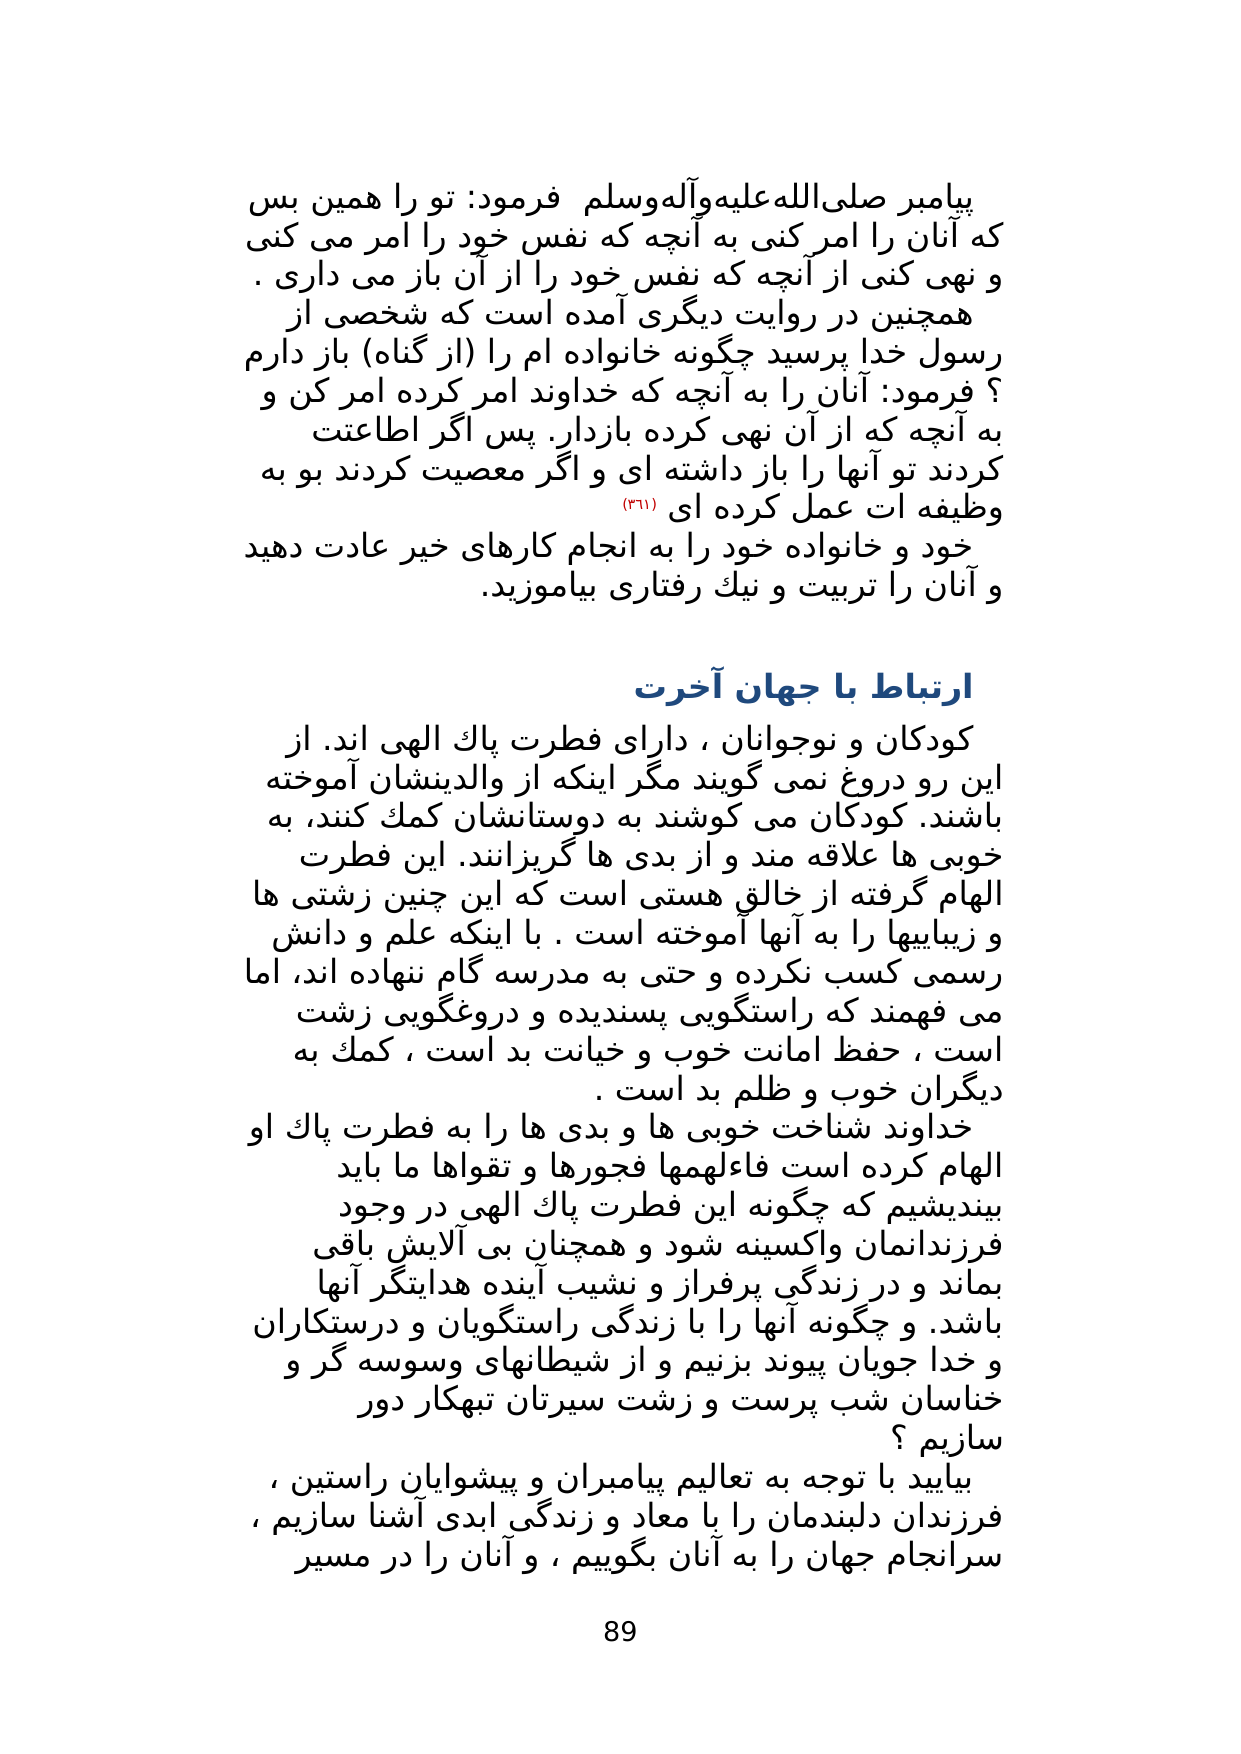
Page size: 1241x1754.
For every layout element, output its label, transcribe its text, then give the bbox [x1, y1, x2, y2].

subtitle ارتباط با جهان آخرت [236, 668, 1004, 707]
text پيامبر صلى‌الله‌عليه‌وآله‌وسلم فرمود: تو را همين بس كه آنان را امر كنى به آنچه كه نفس خود را امر مى كنى و نهى كنى از آنچه كه نفس خود را از آن باز مى دارى . [236, 177, 1004, 294]
text كودكان و نوجوانان ، داراى فطرت پاك الهى اند. از اين رو دروغ نمى گويند مگر اينكه از والدينشان آموخته باشند. كودكان مى كوشند به دوستانشان كمك كنند، به خوبى ها علاقه مند و از بدى ها گريزانند. اين فطرت الهام گرفته از خالق هستى است كه اين چنين زشتى ها و زيباييها را به آنها آموخته است . با اينكه علم و دانش رسمى كسب نكرده و حتى به مدرسه گام ننهاده اند، اما مى فهمند كه راستگويى پسنديده و دروغگويى زشت است ، حفظ امانت خوب و خيانت بد است ، كمك به ديگران خوب و ظلم بد است . [236, 719, 1004, 1108]
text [236, 1457, 1004, 1574]
text همچنين در روايت ديگرى آمده است كه شخصى از رسول خدا پرسيد چگونه خانواده ام را (از گناه) باز دارم ؟ فرمود: آنان را به آنچه كه خداوند امر كرده امر كن و به آنچه كه از آن نهى كرده بازدار. پس اگر اطاعتت كردند تو آنها را باز داشته اى و اگر معصيت كردند بو به وظيفه ات عمل كرده اى (٣٦١) [236, 294, 1004, 527]
text خداوند شناخت خوبى ها و بدى ها را به فطرت پاك او الهام كرده است فاءلهمها فجورها و تقواها ما بايد بينديشيم كه چگونه اين فطرت پاك الهى در وجود فرزندانمان واكسينه شود و همچنان بى آلايش باقى بماند و در زندگى پرفراز و نشيب آينده هدايتگر آنها باشد. و چگونه آنها را با زندگى راستگويان و درستكاران و خدا جويان پيوند بزنيم و از شيطانهاى وسوسه گر و خناسان شب پرست و زشت سيرتان تبهكار دور سازيم ؟ [236, 1108, 1004, 1457]
text خود و خانواده خود را به انجام كارهاى خير عادت دهيد و آنان را تربيت و نيك رفتارى بياموزيد. [236, 527, 1004, 604]
